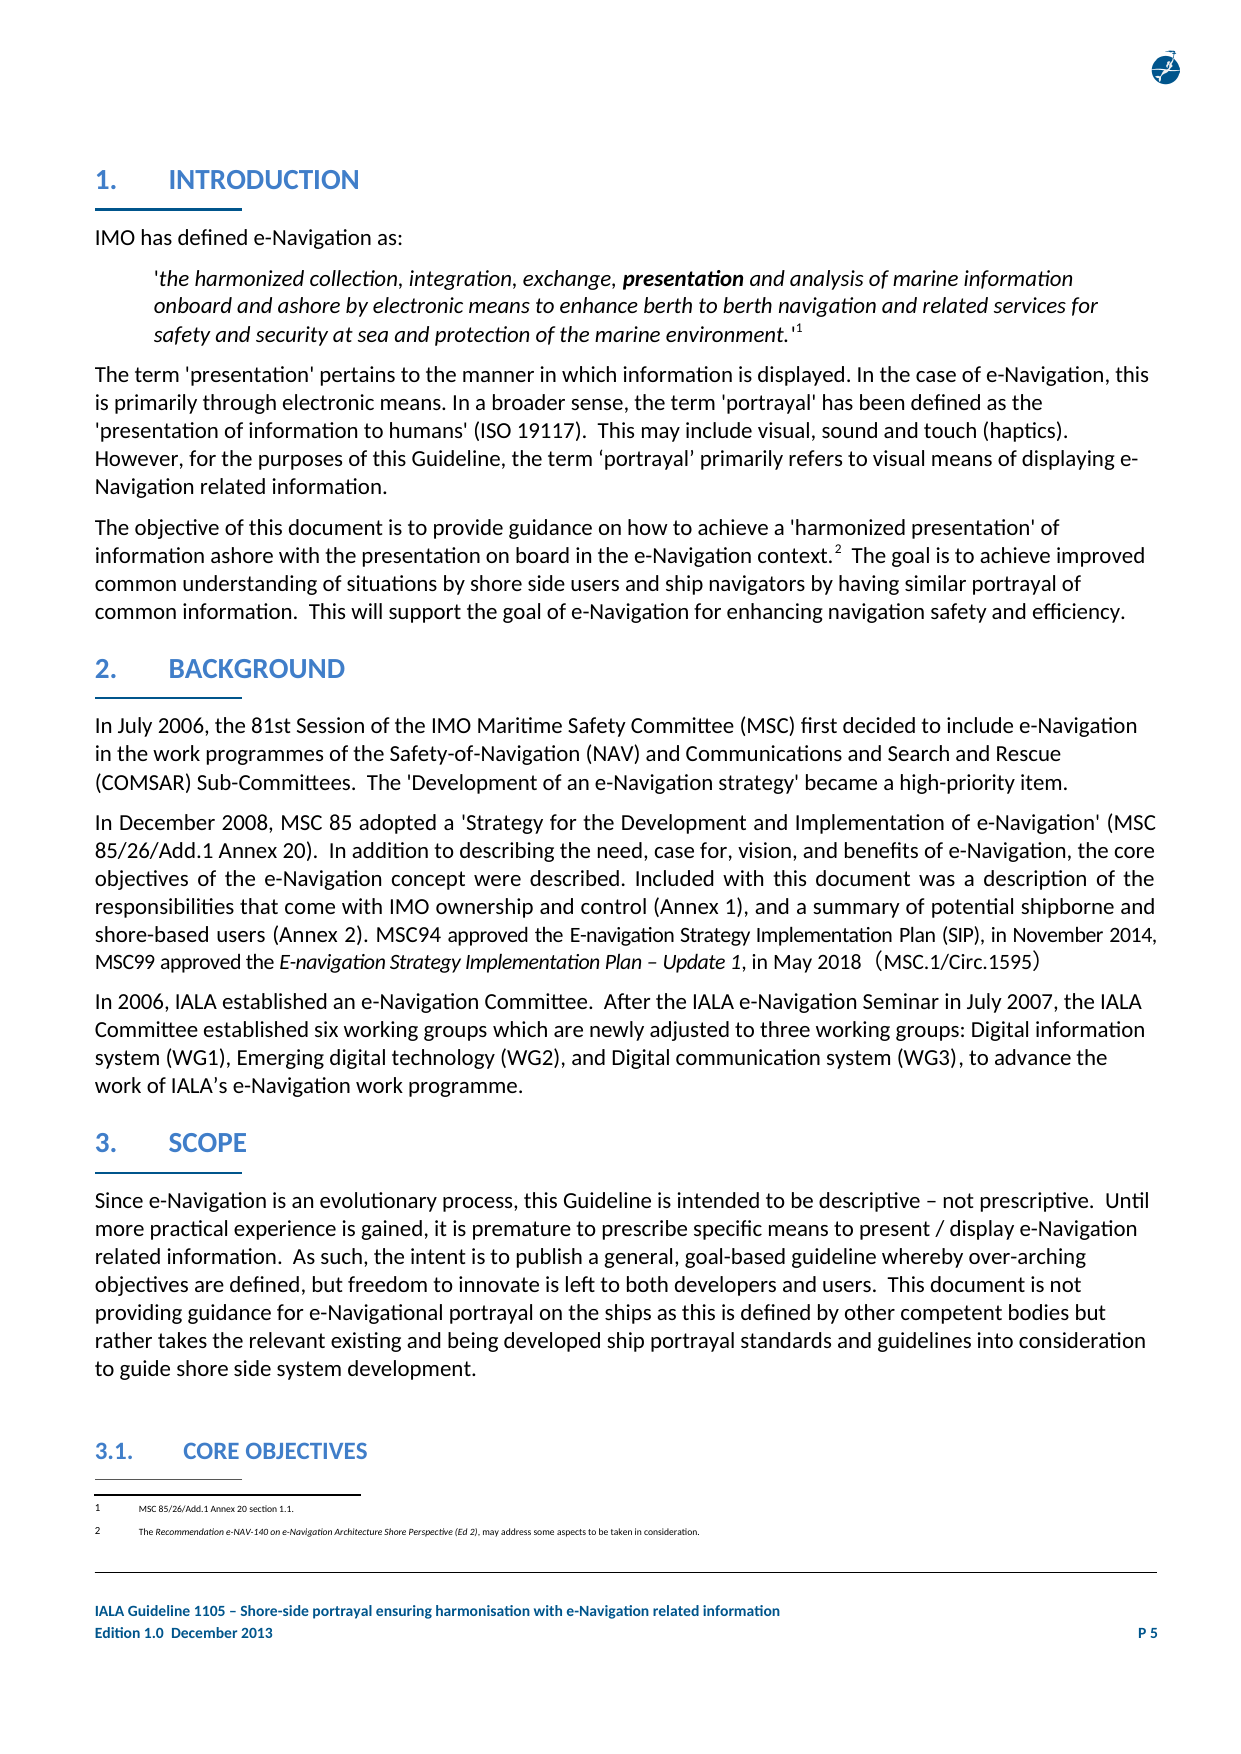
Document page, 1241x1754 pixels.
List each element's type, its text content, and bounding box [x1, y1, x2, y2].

subtitle SCOPE [94, 1124, 1157, 1160]
subtitle BACKGROUND [94, 650, 1157, 686]
text IMO has defined e-Navigation as: [94, 223, 1157, 251]
text In 2006, IALA established an e-Navigation Committee. After the IALA e-Navigation Seminar in July 2007, the IALA Committee established six working groups which are newly adjusted to three working groups: Digital information system (WG1), Emerging digital technology (WG2), and Digital communication system (WG3), to advance the work of IALA’s e-Navigation work programme. [94, 987, 1157, 1099]
text In July 2006, the 81st Session of the IMO Maritime Safety Committee (MSC) first decided to include e-Navigation in the work programmes of the Safety-of-Navigation (NAV) and Communications and Search and Rescue (COMSAR) Sub-Committees. The 'Development of an e-Navigation strategy' became a high-priority item. [94, 712, 1157, 796]
subtitle INTRODUCTION [94, 161, 1157, 197]
text In December 2008, MSC 85 adopted a 'Strategy for the Development and Implementation of e-Navigation' (MSC 85/26/Add.1 Annex 20). In addition to describing the need, case for, vision, and benefits of e-Navigation, the core objectives of the e-Navigation concept were described. Included with this document was a description of the responsibilities that come with IMO ownership and control (Annex 1), and a summary of potential shipborne and shore-based users (Annex 2). MSC94 approved the E-navigation Strategy Implementation Plan (SIP), in November 2014, MSC99 approved the E-navigation Strategy Implementation Plan – Update 1, in May 2018（MSC.1/Circ.1595） [94, 808, 1157, 975]
picture [1120, 0, 1239, 119]
text 'the harmonized collection, integration, exchange, presentation and analysis of marine information onboard and ashore by electronic means to enhance berth to berth navigation and related services for safety and security at sea and protection of the marine environment.' [153, 264, 1157, 348]
text The term 'presentation' pertains to the manner in which information is displayed. In the case of e-Navigation, this is primarily through electronic means. In a broader sense, the term 'portrayal' has been defined as the 'presentation of information to humans' (ISO 19117). This may include visual, sound and touch (haptics). However, for the purposes of this Guideline, the term ‘portrayal’ primarily refers to visual means of displaying e-Navigation related information. [94, 360, 1157, 500]
subtitle Core Objectives [94, 1435, 1157, 1466]
text Since e-Navigation is an evolutionary process, this Guideline is intended to be descriptive – not prescriptive. Until more practical experience is gained, it is premature to prescribe specific means to present / display e-Navigation related information. As such, the intent is to publish a general, goal-based guideline whereby over-arching objectives are defined, but freedom to innovate is left to both developers and users. This document is not providing guidance for e-Navigational portrayal on the ships as this is defined by other competent bodies but rather takes the relevant existing and being developed ship portrayal standards and guidelines into consideration to guide shore side system development. [94, 1186, 1157, 1382]
text The objective of this document is to provide guidance on how to achieve a 'harmonized presentation' of information ashore with the presentation on board in the e-Navigation context. The goal is to achieve improved common understanding of situations by shore side users and ship navigators by having similar portrayal of common information. This will support the goal of e-Navigation for enhancing navigation safety and efficiency. [94, 513, 1157, 625]
